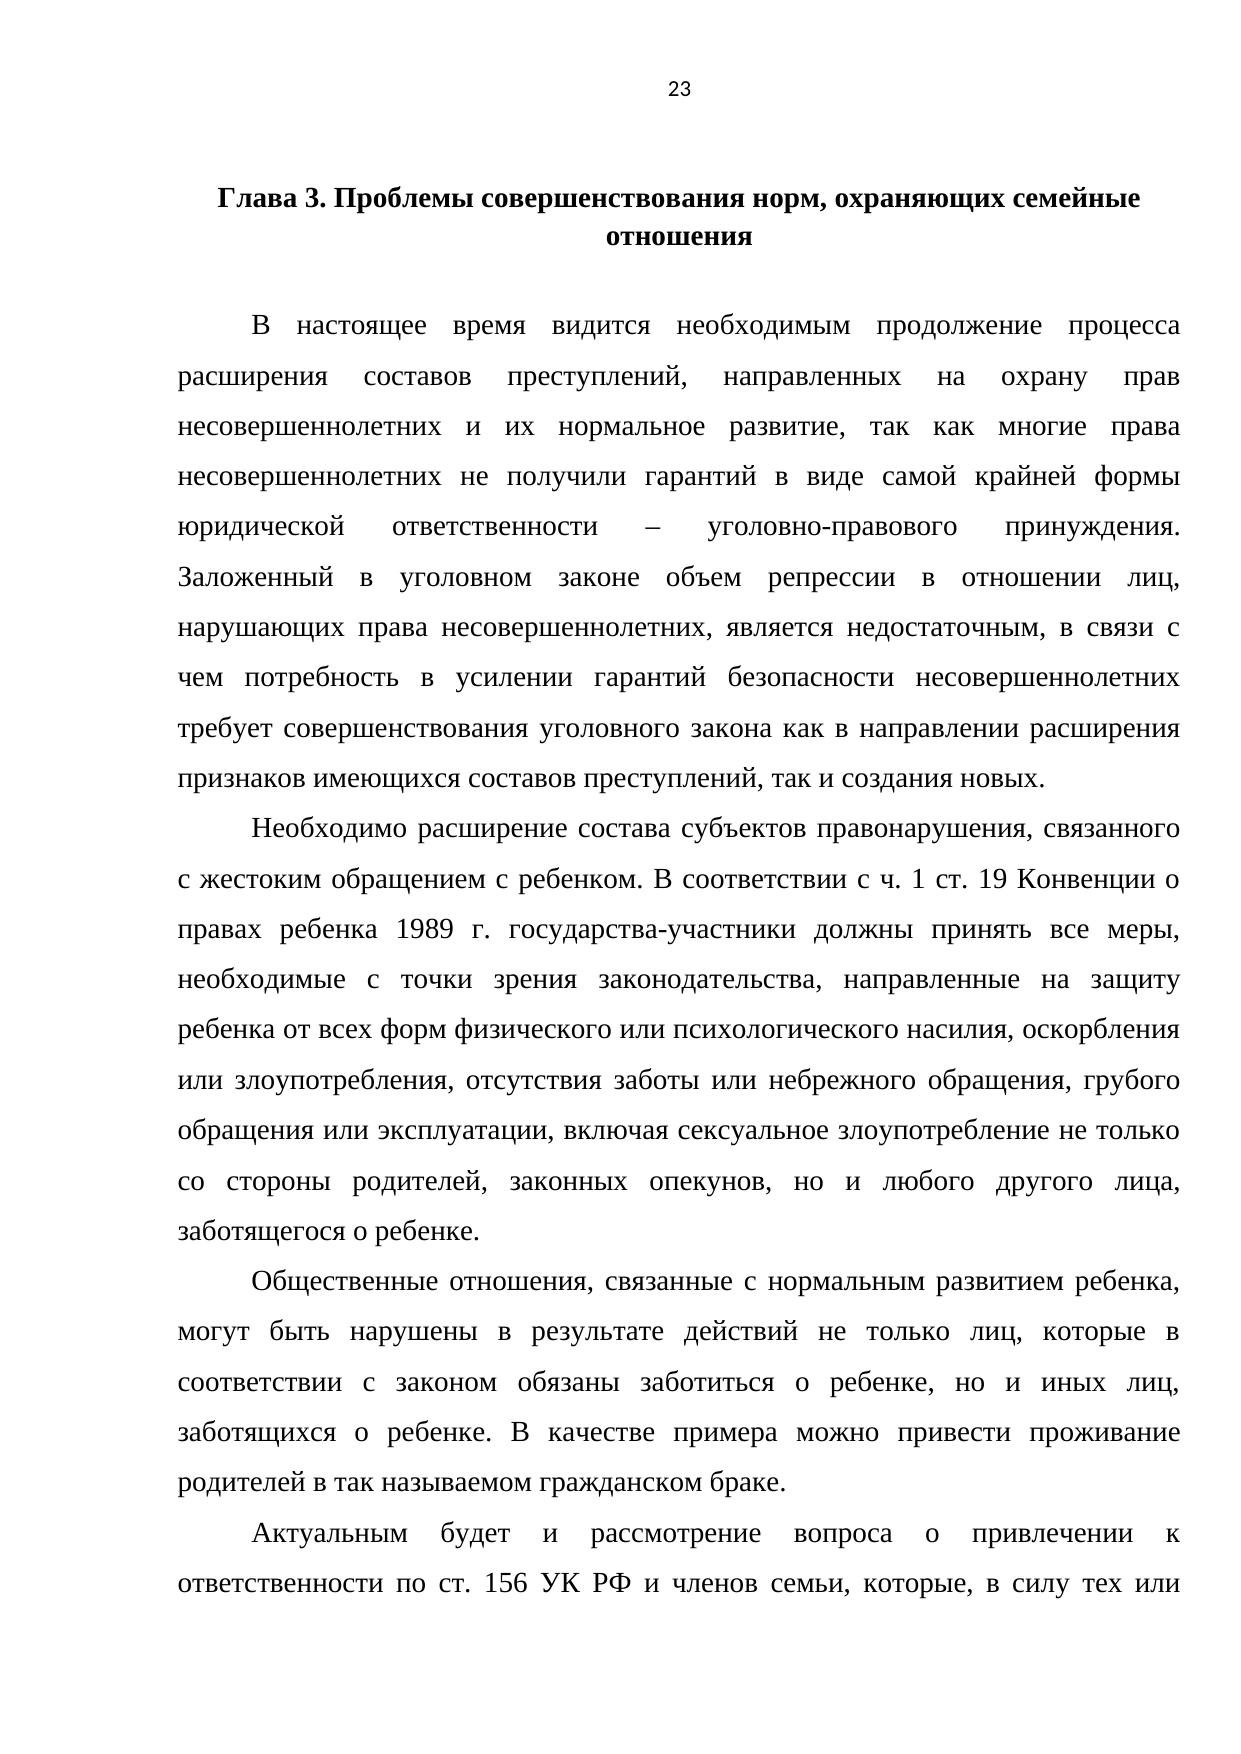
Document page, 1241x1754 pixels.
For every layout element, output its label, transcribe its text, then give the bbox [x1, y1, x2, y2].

text Общественные отношения, связанные с нормальным развитием ребенка, могут быть нарушены в результате действий не только лиц, которые в соответствии с законом обязаны заботиться о ребенке, но и иных лиц, заботящихся о ребенке. В качестве примера можно привести проживание родителей в так называемом гражданском браке. [177, 1263, 1181, 1498]
text Необходимо расширение состава субъектов правонарушения, связанного с жестоким обращением с ребенком. В соответствии с ч. 1 ст. 19 Конвенции о правах ребенка 1989 г. государства-участники должны принять все меры, необходимые с точки зрения законодательства, направленные на защиту ребенка от всех форм физического или психологического насилия, оскорбления или злоупотребления, отсутствия заботы или небрежного обращения, грубого обращения или эксплуатации, включая сексуальное злоупотребление не только со стороны родителей, законных опекунов, но и любого другого лица, заботящегося о ребенке. [177, 810, 1181, 1246]
text В настоящее время видится необходимым продолжение процесса расширения составов преступлений, направленных на охрану прав несовершеннолетних и их нормальное развитие, так как многие права несовершеннолетних не получили гарантий в виде самой крайней формы юридической ответственности – уголовно-правового принуждения. Заложенный в уголовном законе объем репрессии в отношении лиц, нарушающих права несовершеннолетних, является недостаточным, в связи с чем потребность в усилении гарантий безопасности несовершеннолетних требует совершенствования уголовного закона как в направлении расширения признаков имеющихся составов преступлений, так и создания новых. [177, 307, 1181, 794]
subtitle Глава 3. Проблемы совершенствования норм, охраняющих семейные отношения [177, 180, 1181, 252]
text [177, 1515, 1181, 1599]
